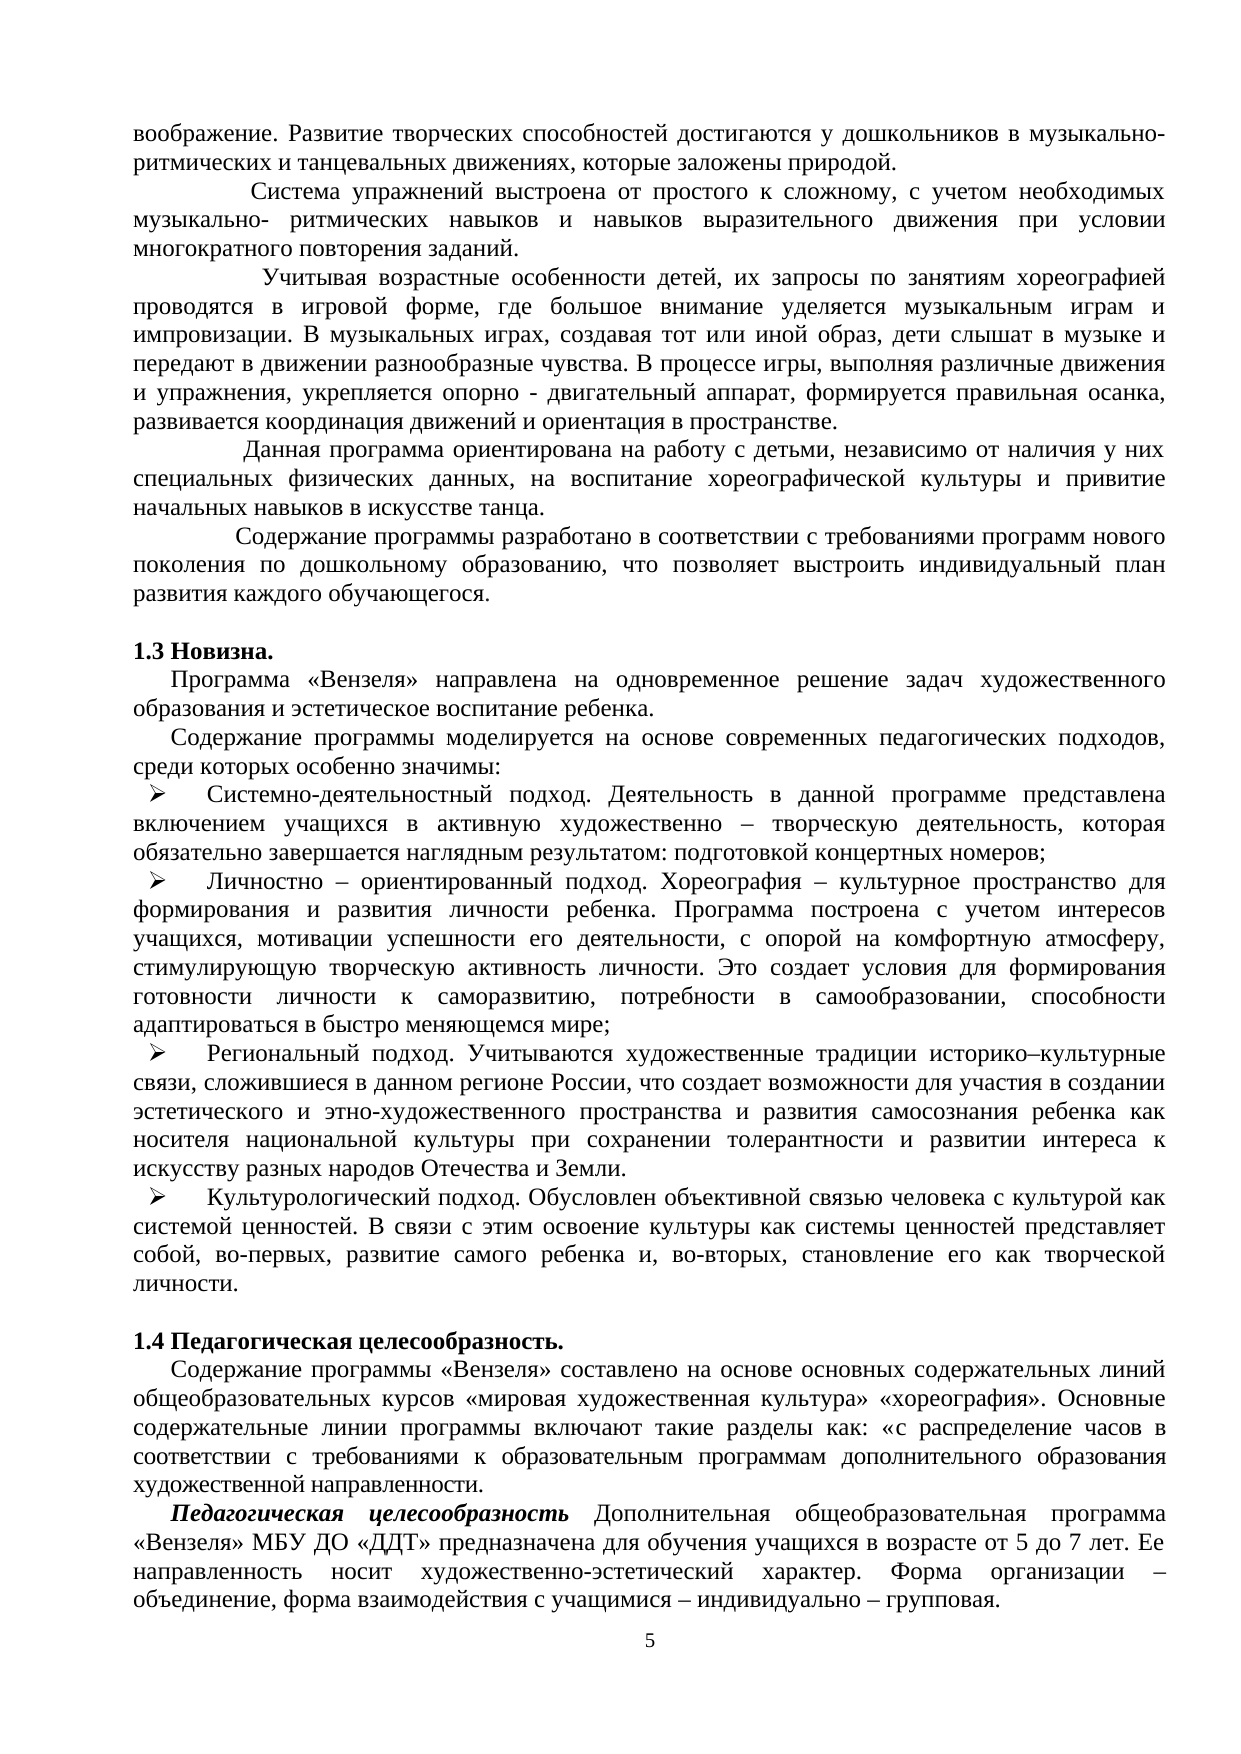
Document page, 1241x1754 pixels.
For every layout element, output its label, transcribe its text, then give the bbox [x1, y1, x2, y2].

list Педагогическая целесообразность. [133, 1326, 1167, 1354]
text Программа «Вензеля» направлена на одновременное решение задач художественного образования и эстетическое воспитание ребенка. [133, 664, 1167, 722]
list Региональный подход. Учитываются художественные традиции историко–культурные связи, сложившиеся в данном регионе России, что создает возможности для участия в создании эстетического и этно-художественного пространства и развития самосознания ребенка как носителя национальной культуры при сохранении толерантности и развитии интереса к искусству разных народов Отечества и Земли. [133, 1038, 1167, 1182]
text Содержание программы «Вензеля» составлено на основе основных содержательных линий общеобразовательных курсов «мировая художественная культура» «хореография». Основные содержательные линии программы включают такие разделы как: «с распределение часов в соответствии с требованиями к образовательным программам дополнительного образования художественной направленности. [133, 1354, 1167, 1498]
text Данная программа ориентирована на работу с детьми, независимо от наличия у них специальных физических данных, на воспитание хореографической культуры и привитие начальных навыков в искусстве танца. [133, 434, 1167, 521]
text Учитывая возрастные особенности детей, их запросы по занятиям хореографией проводятся в игровой форме, где большое внимание уделяется музыкальным играм и импровизации. В музыкальных играх, создавая тот или иной образ, дети слышат в музыке и передают в движении разнообразные чувства. В процессе игры, выполняя различные движения и упражнения, укрепляется опорно - двигательный аппарат, формируется правильная осанка, развивается координация движений и ориентация в пространстве. [133, 262, 1167, 434]
text Содержание программы моделируется на основе современных педагогических подходов, среди которых особенно значимы: [133, 722, 1167, 779]
list Новизна. [133, 636, 1167, 664]
list Личностно – ориентированный подход. Хореография – культурное пространство для формирования и развития личности ребенка. Программа построена с учетом интересов учащихся, мотивации успешности его деятельности, с опорой на комфортную атмосферу, стимулирующую творческую активность личности. Это создает условия для формирования готовности личности к саморазвитию, потребности в самообразовании, способности адаптироваться в быстро меняющемся мире; [133, 866, 1167, 1038]
text Содержание программы разработано в соответствии с требованиями программ нового поколения по дошкольному образованию, что позволяет выстроить индивидуальный план развития каждого обучающегося. [133, 521, 1167, 607]
list Системно-деятельностный подход. Деятельность в данной программе представлена включением учащихся в активную художественно – творческую деятельность, которая обязательно завершается наглядным результатом: подготовкой концертных номеров; [133, 779, 1167, 866]
text Система упражнений выстроена от простого к сложному, с учетом необходимых музыкально- ритмических навыков и навыков выразительного движения при условии многократного повторения заданий. [133, 176, 1167, 262]
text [133, 118, 1167, 176]
list Культурологический подход. Обусловлен объективной связью человека с культурой как системой ценностей. В связи с этим освоение культуры как системы ценностей представляет собой, во-первых, развитие самого ребенка и, во-вторых, становление его как творческой личности. [133, 1182, 1167, 1297]
text Педагогическая целесообразность Дополнительная общеобразовательная программа «Вензеля» МБУ ДО «ДДТ» предназначена для обучения учащихся в возрасте от 5 до 7 лет. Ее направленность носит художественно-эстетический характер. Форма организации – объединение, форма взаимодействия с учащимися – индивидуально – групповая. [133, 1498, 1167, 1613]
